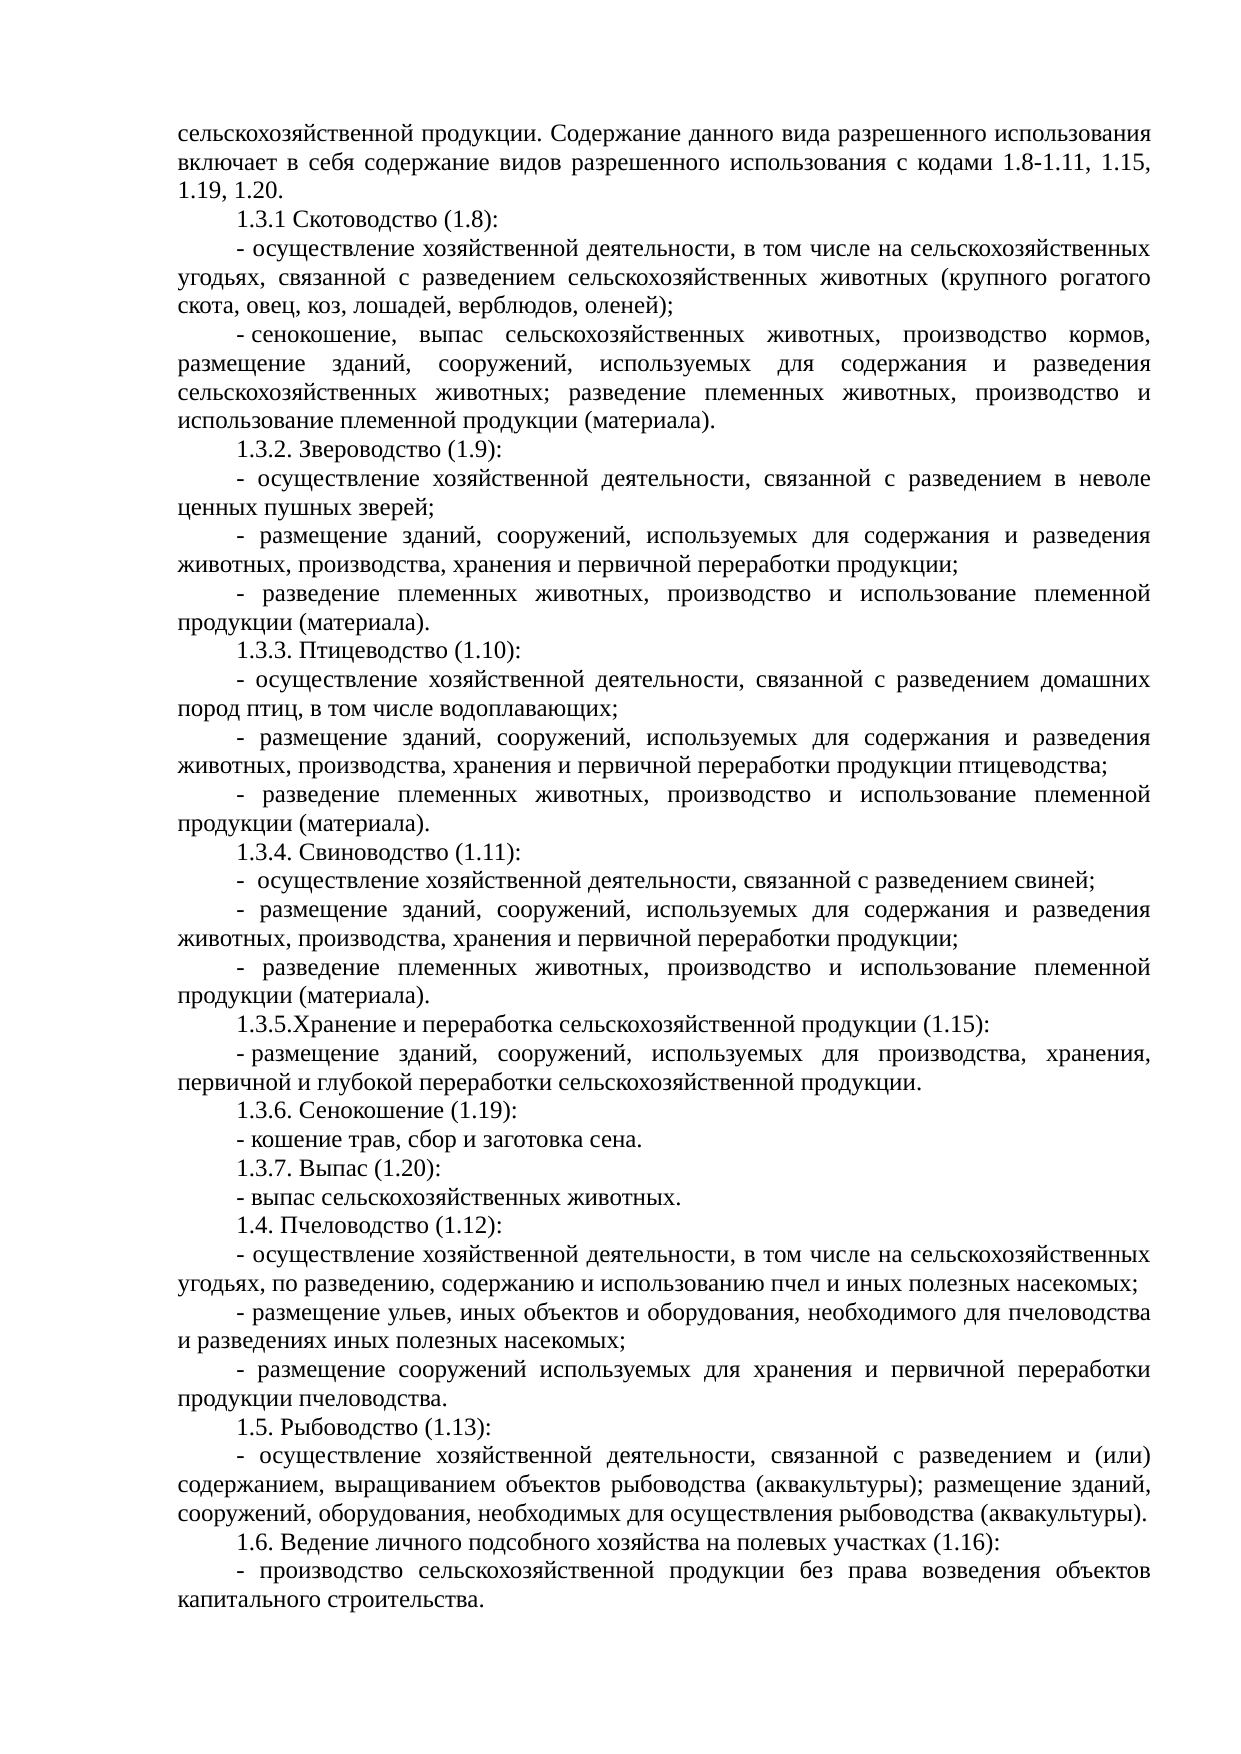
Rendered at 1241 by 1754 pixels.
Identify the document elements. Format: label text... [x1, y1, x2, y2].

text 1.3.7. Выпас (1.20): [177, 1153, 1152, 1182]
text 1.3.5.Хранение и переработка сельскохозяйственной продукции (1.15): [177, 1009, 1152, 1038]
text 1.5. Рыбоводство (1.13): [177, 1412, 1152, 1441]
text - размещение зданий, сооружений, используемых для содержания и разведения животных, производства, хранения и первичной переработки продукции; [177, 521, 1152, 578]
text - размещение сооружений используемых для хранения и первичной переработки продукции пчеловодства. [177, 1354, 1152, 1412]
text - разведение племенных животных, производство и использование племенной продукции (материала). [177, 952, 1152, 1009]
text 1.3.2. Звероводство (1.9): [177, 434, 1152, 463]
text - осуществление хозяйственной деятельности, связанной с разведением домашних пород птиц, в том числе водоплавающих; [177, 664, 1152, 722]
text 1.4. Пчеловодство (1.12): [177, 1211, 1152, 1239]
text - сенокошение, выпас сельскохозяйственных животных, производство кормов, размещение зданий, сооружений, используемых для содержания и разведения сельскохозяйственных животных; разведение племенных животных, производство и использование племенной продукции (материала). [177, 319, 1152, 434]
text - выпас сельскохозяйственных животных. [177, 1182, 1152, 1211]
text - размещение зданий, сооружений, используемых для содержания и разведения животных, производства, хранения и первичной переработки продукции; [177, 894, 1152, 952]
text - разведение племенных животных, производство и использование племенной продукции (материала). [177, 779, 1152, 837]
text 1.3.6. Сенокошение (1.19): [177, 1096, 1152, 1124]
text - осуществление хозяйственной деятельности, в том числе на сельскохозяйственных угодьях, по разведению, содержанию и использованию пчел и иных полезных насекомых; [177, 1239, 1152, 1297]
text - осуществление хозяйственной деятельности, связанной с разведением в неволе ценных пушных зверей; [177, 463, 1152, 521]
text - осуществление хозяйственной деятельности, связанной с разведением и (или) содержанием, выращиванием объектов рыбоводства (аквакультуры); размещение зданий, сооружений, оборудования, необходимых для осуществления рыбоводства (аквакультуры). [177, 1441, 1152, 1527]
text 1.6. Ведение личного подсобного хозяйства на полевых участках (1.16): [177, 1527, 1152, 1556]
text - осуществление хозяйственной деятельности, в том числе на сельскохозяйственных угодьях, связанной с разведением сельскохозяйственных животных (крупного рогатого скота, овец, коз, лошадей, верблюдов, оленей); [177, 233, 1152, 319]
text - размещение ульев, иных объектов и оборудования, необходимого для пчеловодства и разведениях иных полезных насекомых; [177, 1297, 1152, 1354]
text - размещение зданий, сооружений, используемых для производства, хранения, первичной и глубокой переработки сельскохозяйственной продукции. [177, 1038, 1152, 1096]
text 1.3.1 Скотоводство (1.8): [177, 204, 1152, 233]
text - осуществление хозяйственной деятельности, связанной с разведением свиней; [177, 866, 1152, 894]
text 1.3.4. Свиноводство (1.11): [177, 837, 1152, 866]
text - разведение племенных животных, производство и использование племенной продукции (материала). [177, 578, 1152, 636]
text - кошение трав, сбор и заготовка сена. [177, 1124, 1152, 1153]
text - производство сельскохозяйственной продукции без права возведения объектов капитального строительства. [177, 1556, 1152, 1613]
text - размещение зданий, сооружений, используемых для содержания и разведения животных, производства, хранения и первичной переработки продукции птицеводства; [177, 722, 1152, 779]
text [177, 118, 1152, 204]
text 1.3.3. Птицеводство (1.10): [177, 636, 1152, 664]
